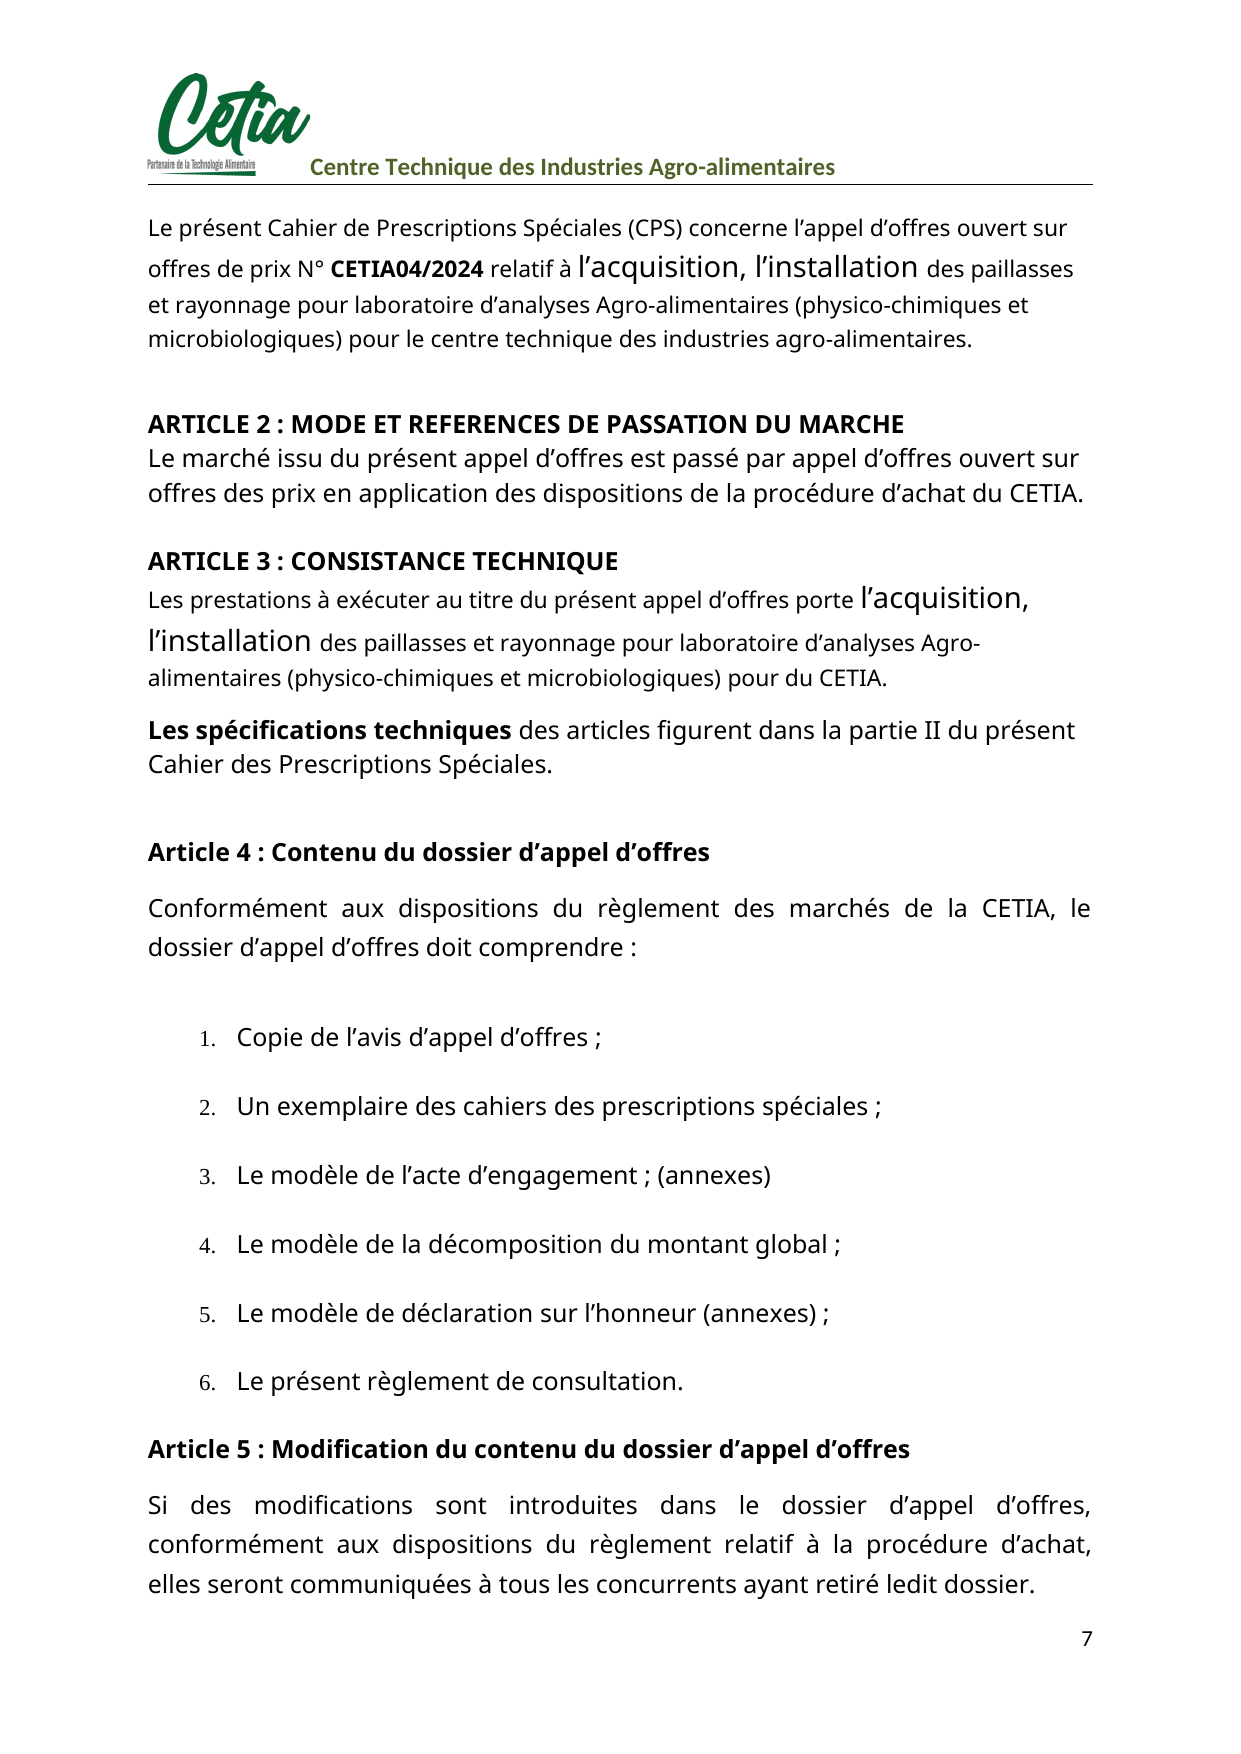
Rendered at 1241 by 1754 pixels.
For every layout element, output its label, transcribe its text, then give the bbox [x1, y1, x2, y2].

text Conformément aux dispositions du règlement des marchés de la CETIA, le dossier d’appel d’offres doit comprendre : [148, 890, 1093, 963]
text Le marché issu du présent appel d’offres est passé par appel d’offres ouvert sur offres des prix en application des dispositions de la procédure d’achat du CETIA. [148, 441, 1093, 509]
list Un exemplaire des cahiers des prescriptions spéciales ; [199, 1088, 1093, 1122]
text Les prestations à exécuter au titre du présent appel d’offres porte l’acquisition, l’installation des paillasses et rayonnage pour laboratoire d’analyses Agro-alimentaires (physico-chimiques et microbiologiques) pour du CETIA. [148, 577, 1093, 694]
list Le modèle de la décomposition du montant global ; [199, 1226, 1093, 1261]
text Le présent Cahier de Prescriptions Spéciales (CPS) concerne l’appel d’offres ouvert sur offres de prix N° CETIA04/2024 relatif à l’acquisition, l’installation des paillasses et rayonnage pour laboratoire d’analyses Agro-alimentaires (physico-chimiques et microbiologiques) pour le centre technique des industries agro-alimentaires. [148, 212, 1093, 354]
text ARTICLE 2 : MODE ET REFERENCES DE PASSATION DU MARCHE [148, 407, 1093, 441]
text Les spécifications techniques des articles figurent dans la partie II du présent Cahier des Prescriptions Spéciales. [148, 713, 1093, 781]
list Le modèle de déclaration sur l’honneur (annexes) ; [199, 1296, 1093, 1329]
text Si des modifications sont introduites dans le dossier d’appel d’offres, conformément aux dispositions du règlement relatif à la procédure d’achat, elles seront communiquées à tous les concurrents ayant retiré ledit dossier. [148, 1488, 1093, 1600]
list Copie de l’avis d’appel d’offres ; [199, 1019, 1093, 1053]
list Le modèle de l’acte d’engagement ; (annexes) [199, 1157, 1093, 1191]
list Le présent règlement de consultation. [199, 1364, 1093, 1398]
text ARTICLE 3 : CONSISTANCE TECHNIQUE [148, 543, 1093, 577]
picture [147, 73, 311, 176]
text Article 4 : Contenu du dossier d’appel d’offres [148, 834, 1093, 868]
text Article 5 : Modification du contenu du dossier d’appel d’offres [148, 1432, 1093, 1466]
